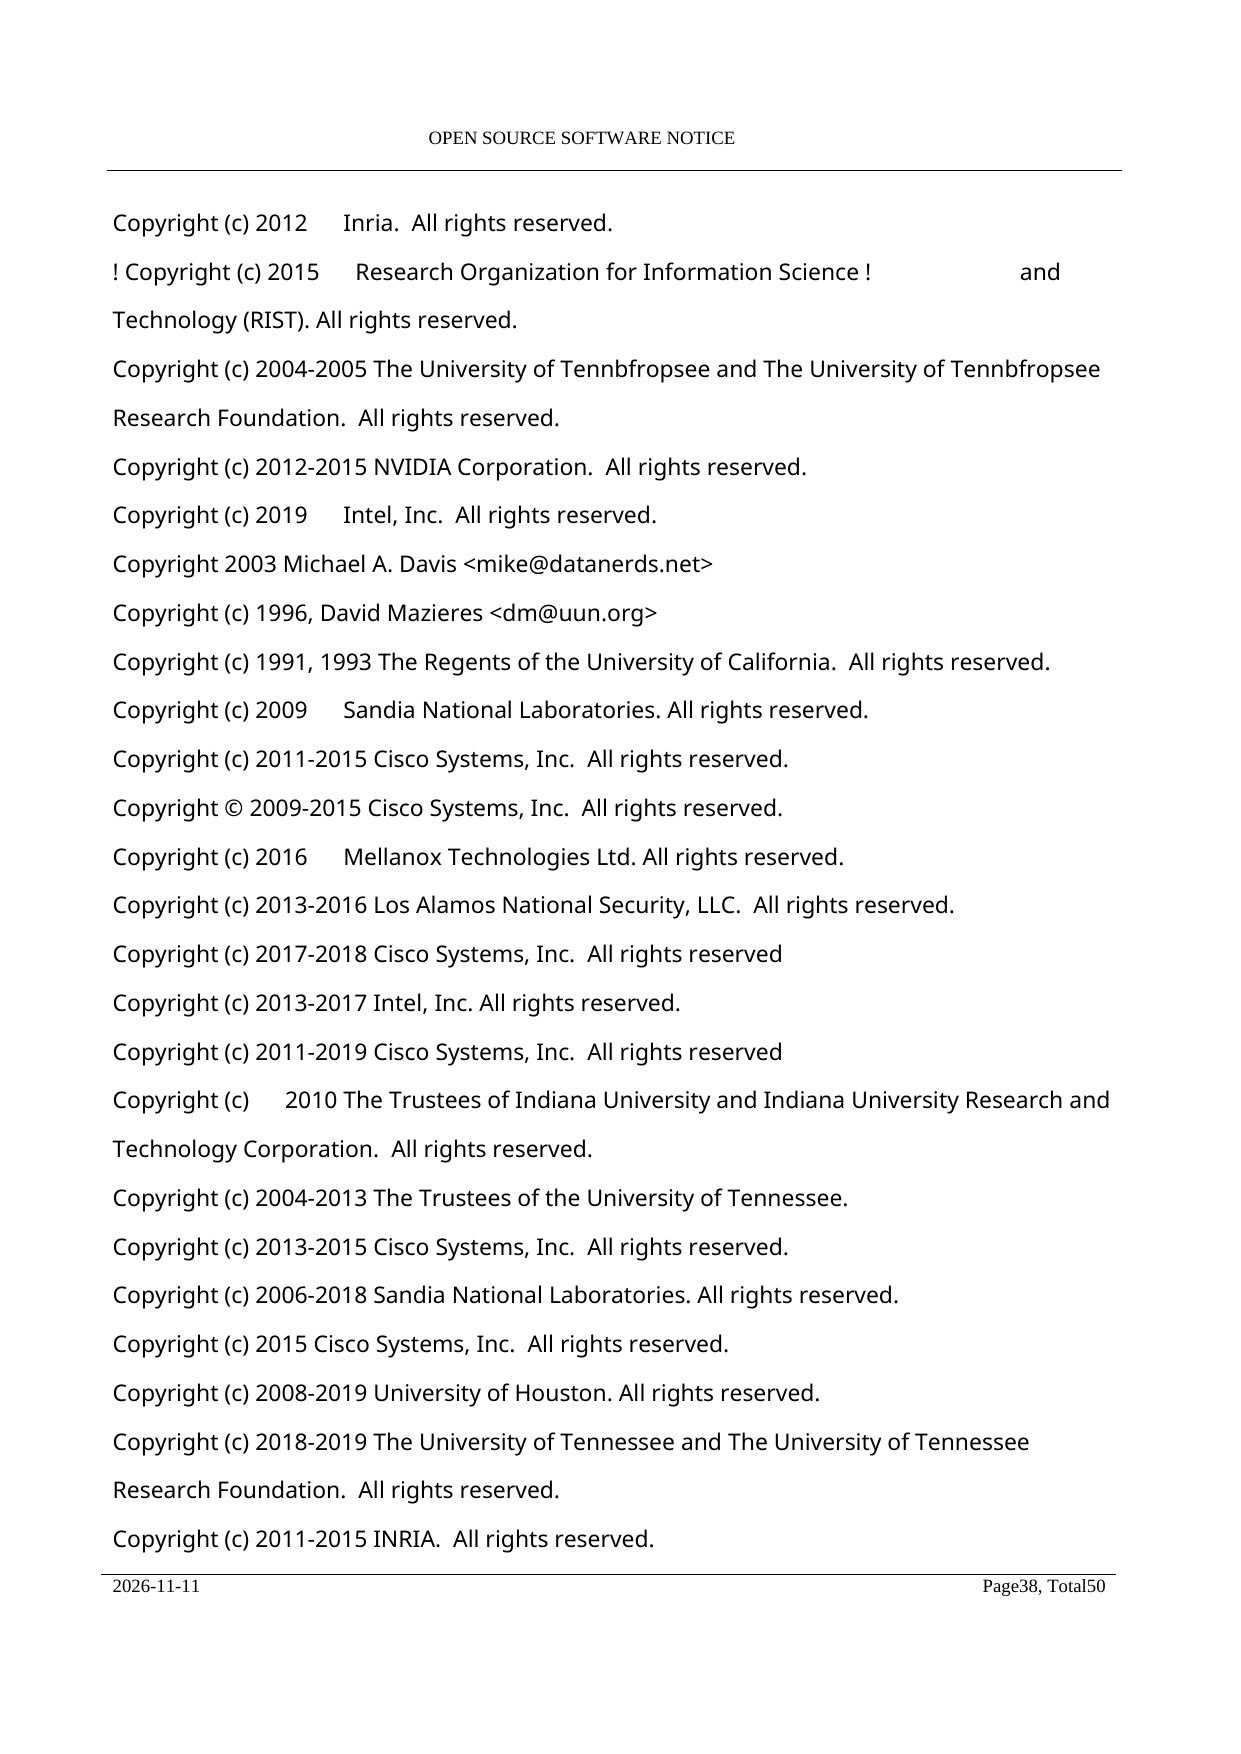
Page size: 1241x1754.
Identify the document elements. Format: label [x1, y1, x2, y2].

text [112, 206, 1128, 1555]
